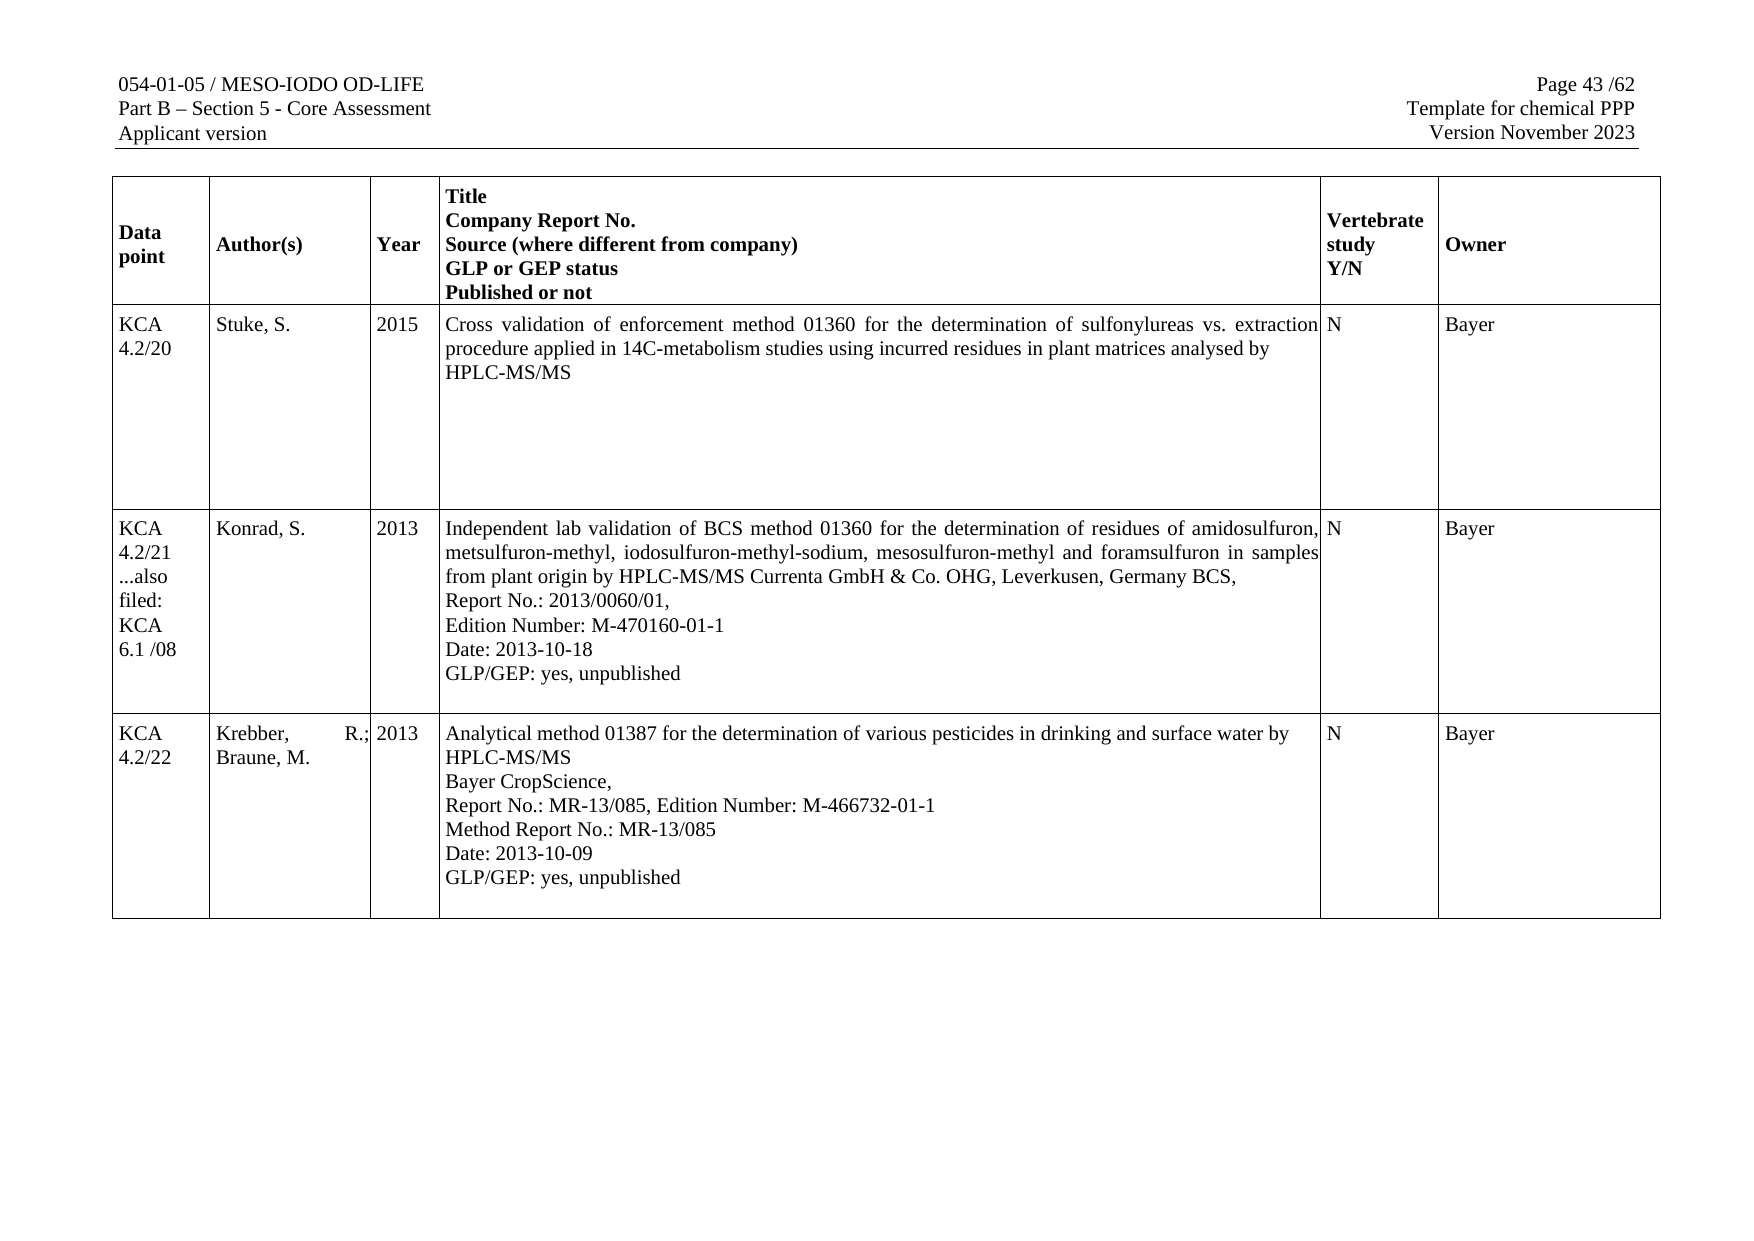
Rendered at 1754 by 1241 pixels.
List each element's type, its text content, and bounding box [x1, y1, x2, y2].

table_cell Bayer [1439, 305, 1660, 508]
table_cell 2015 [371, 305, 439, 508]
table_cell Independent lab validation of BCS method 01360 for the determination of residues of amidosulfuron, metsulfuron-methyl, iodosulfuron-methyl-sodium, mesosulfuron-methyl and foramsulfuron in samples from plant origin by HPLC-MS/MS Currenta GmbH & Co. OHG, Leverkusen, Germany BCS, Report No.: 2013/0060/01, Edition Number: M-470160-01-1 Date: 2013-10-18 GLP/GEP: yes, unpublished [440, 510, 1320, 713]
table_header Title Company Report No. Source (where different from company) GLP or GEP status Published or not [440, 177, 1320, 304]
table_cell Analytical method 01387 for the determination of various pesticides in drinking and surface water by HPLC-MS/MS Bayer CropScience, Report No.: MR-13/085, Edition Number: M-466732-01-1 Method Report No.: MR-13/085 Date: 2013-10-09 GLP/GEP: yes, unpublished [440, 714, 1320, 917]
table_cell Cross validation of enforcement method 01360 for the determination of sulfonylureas vs. extraction procedure applied in 14C-metabolism studies using incurred residues in plant matrices analysed by HPLC-MS/MS [440, 305, 1320, 508]
table_cell Krebber, R.; Braune, M. [210, 714, 370, 917]
table_cell Bayer [1439, 510, 1660, 713]
table_cell N [1321, 714, 1438, 917]
table_cell N [1321, 305, 1438, 508]
table_cell N [1321, 510, 1438, 713]
table_cell KCA 4.2/20 [113, 305, 209, 508]
table_cell 2013 [371, 714, 439, 917]
table_cell Bayer [1439, 714, 1660, 917]
table_header Author(s) [210, 177, 370, 304]
table_cell Konrad, S. [210, 510, 370, 713]
table_header Vertebrate study Y/N [1321, 177, 1438, 304]
table_header Owner [1439, 177, 1660, 304]
table_header Year [371, 177, 439, 304]
table_header Data point [113, 177, 209, 304]
table_cell 2013 [371, 510, 439, 713]
table_cell KCA 4.2/22 [113, 714, 209, 917]
table_cell Stuke, S. [210, 305, 370, 508]
table_cell KCA 4.2/21 ...also filed: KCA 6.1 /08 [113, 510, 209, 713]
